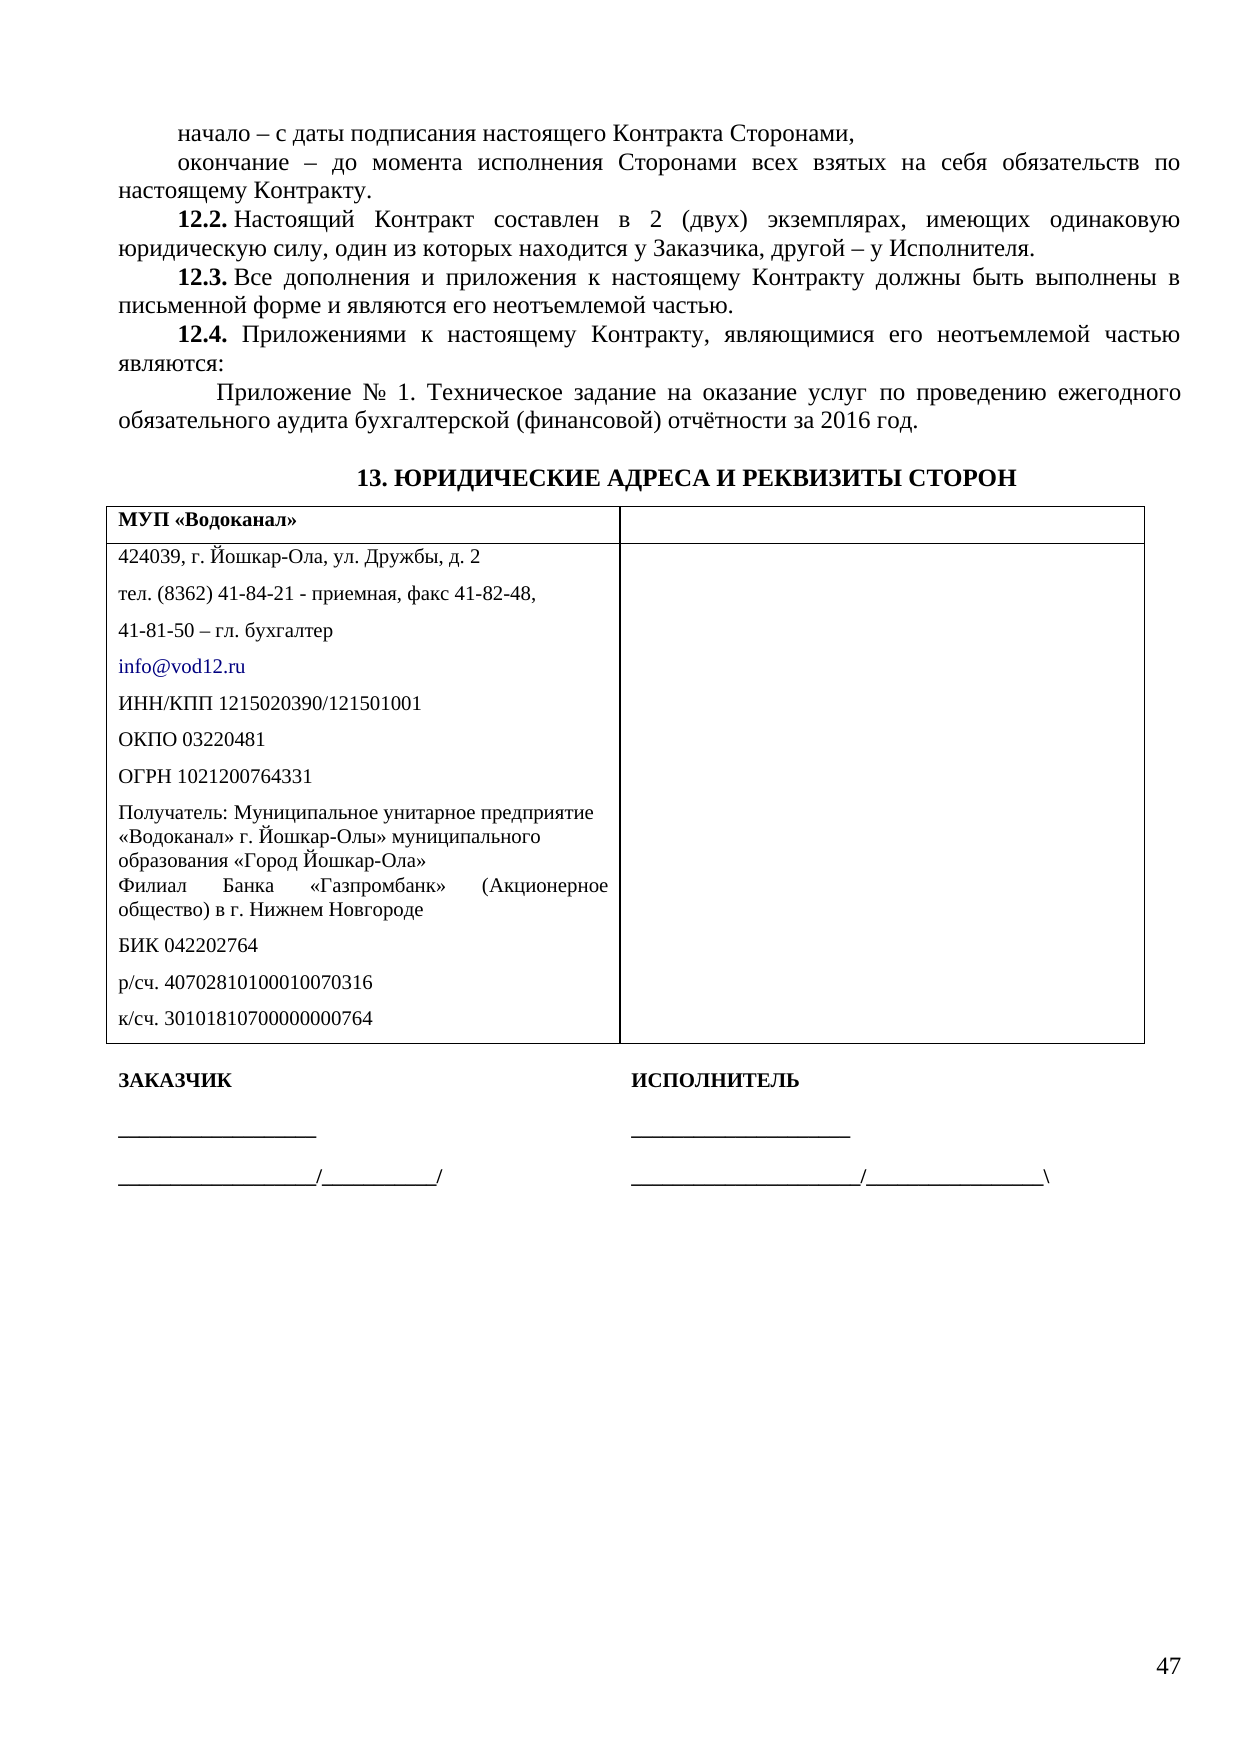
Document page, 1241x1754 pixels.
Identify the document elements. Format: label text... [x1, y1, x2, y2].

text окончание – до момента исполнения Сторонами всех взятых на себя обязательств по настоящему Контракту. [118, 147, 1181, 204]
text 12.3. Все дополнения и приложения к настоящему Контракту должны быть выполнены в письменной форме и являются его неотъемлемой частью. [118, 262, 1181, 319]
text 12.2. Настоящий Контракт составлен в 2 (двух) экземплярах, имеющих одинаковую юридическую силу, один из которых находится у Заказчика, другой – у Исполнителя. [118, 204, 1181, 262]
text Приложение № 1. Техническое задание на оказание услуг по проведению ежегодного обязательного аудита бухгалтерской (финансовой) отчётности за 2016 год. [118, 377, 1181, 434]
table_cell [621, 544, 1144, 1043]
table_cell ЗАКАЗЧИК ___________________ ___________________/___________/ [107, 1044, 620, 1319]
text начало – с даты подписания настоящего Контракта Сторонами, [118, 118, 1181, 147]
text 12.4. Приложениями к настоящему Контракту, являющимися его неотъемлемой частью являются: [118, 319, 1181, 377]
table_header МУП «Водоканал» [107, 507, 619, 543]
text 13. ЮРИДИЧЕСКИЕ АДРЕСА И РЕКВИЗИТЫ СТОРОН [118, 463, 1181, 492]
table_header [621, 507, 1144, 543]
table_cell 424039, г. Йошкар-Ола, ул. Дружбы, д. 2 тел. (8362) 41-84-21 - приемная, факс 41-82-48, 41-81-50 – гл. бухгалтер info@vod12.ru ИНН/КПП 1215020390/121501001 ОКПО 03220481 ОГРН 1021200764331 Получатель: Муниципальное унитарное предприятие «Водоканал» г. Йошкар-Олы» муниципального образования «Город Йошкар-Ола» Филиал Банка «Газпромбанк» (Акционерное общество) в г. Нижнем Новгороде БИК 042202764 р/сч. 40702810100010070316 к/сч. 30101810700000000764 [107, 544, 619, 1043]
table_cell ИСПОЛНИТЕЛЬ _____________________ ______________________/_________________\ [620, 1044, 1144, 1319]
